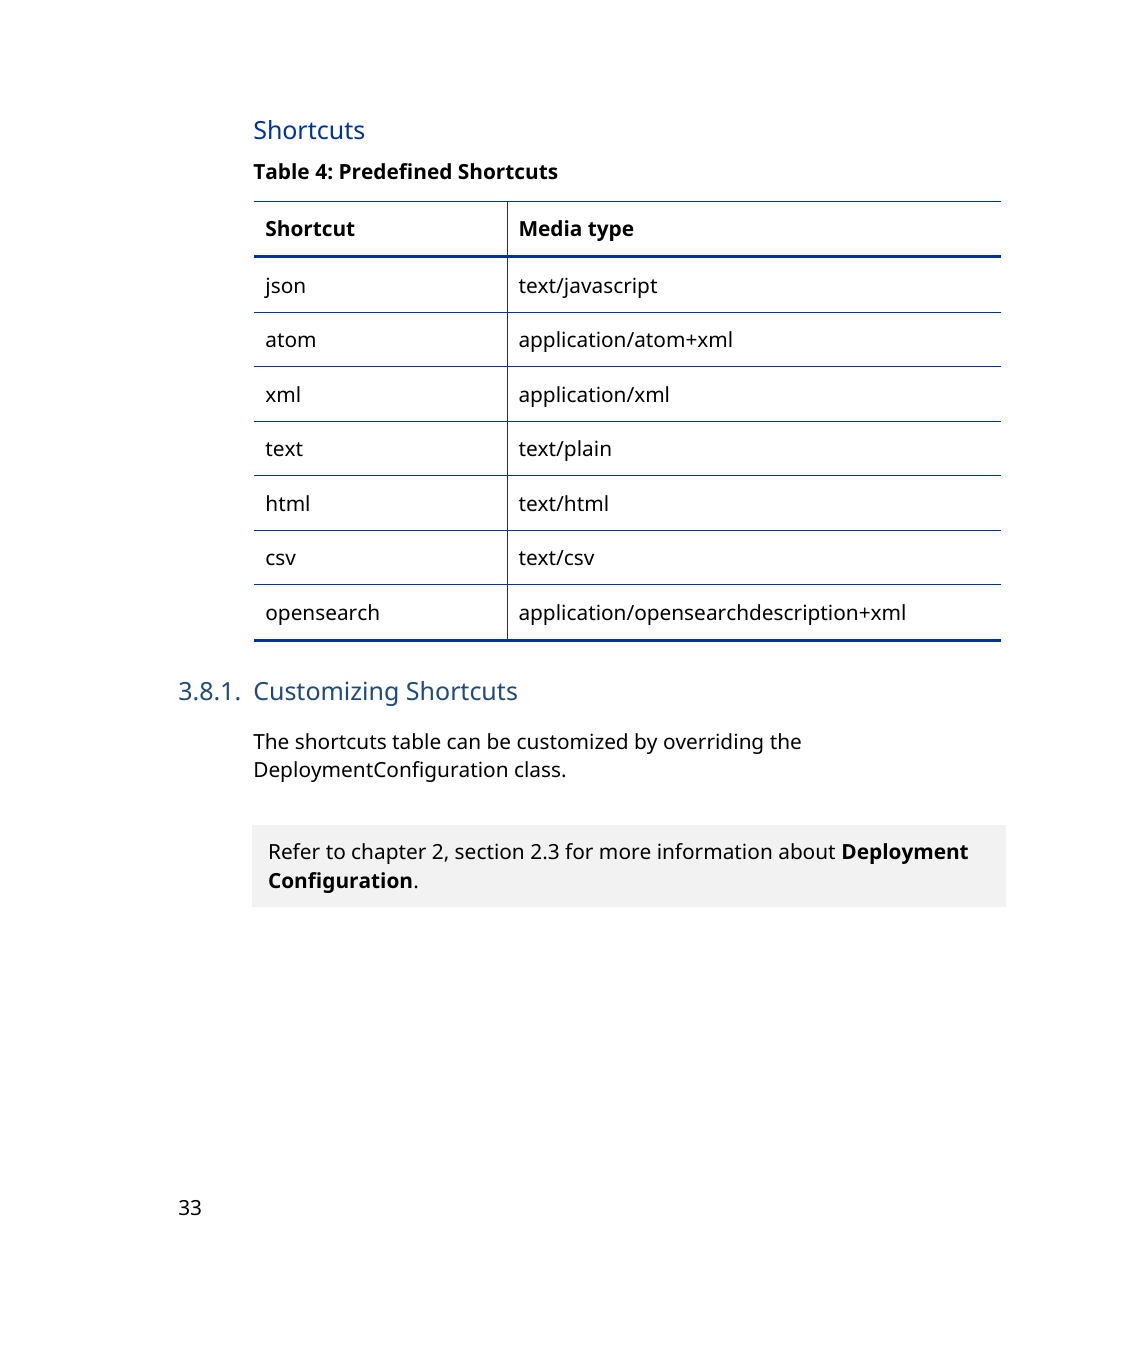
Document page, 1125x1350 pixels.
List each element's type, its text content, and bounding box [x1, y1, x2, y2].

table_cell text/html [508, 476, 1001, 530]
table_cell application/atom+xml [508, 313, 1001, 366]
table_cell application/opensearchdescription+xml [508, 585, 1001, 639]
table_cell csv [254, 531, 507, 584]
table_cell opensearch [254, 585, 507, 639]
table_cell application/xml [508, 367, 1001, 421]
table_cell xml [254, 367, 507, 421]
table_header Refer to chapter 2, section ‎2.3 for more information about Deployment Configuration. [252, 825, 1006, 907]
table_cell text [254, 422, 507, 475]
table_cell text/javascript [508, 258, 1001, 312]
table_header Media type [508, 202, 1001, 255]
text Shortcuts [178, 112, 1022, 147]
table_cell atom [254, 313, 507, 366]
table_cell json [254, 258, 507, 312]
table_cell text/plain [508, 422, 1001, 475]
table_cell html [254, 476, 507, 530]
table_cell text/csv [508, 531, 1001, 584]
table_header Shortcut [254, 202, 507, 255]
text Customizing Shortcuts [178, 675, 1022, 706]
text The shortcuts table can be customized by overriding the DeploymentConfiguration class. [253, 727, 1022, 812]
